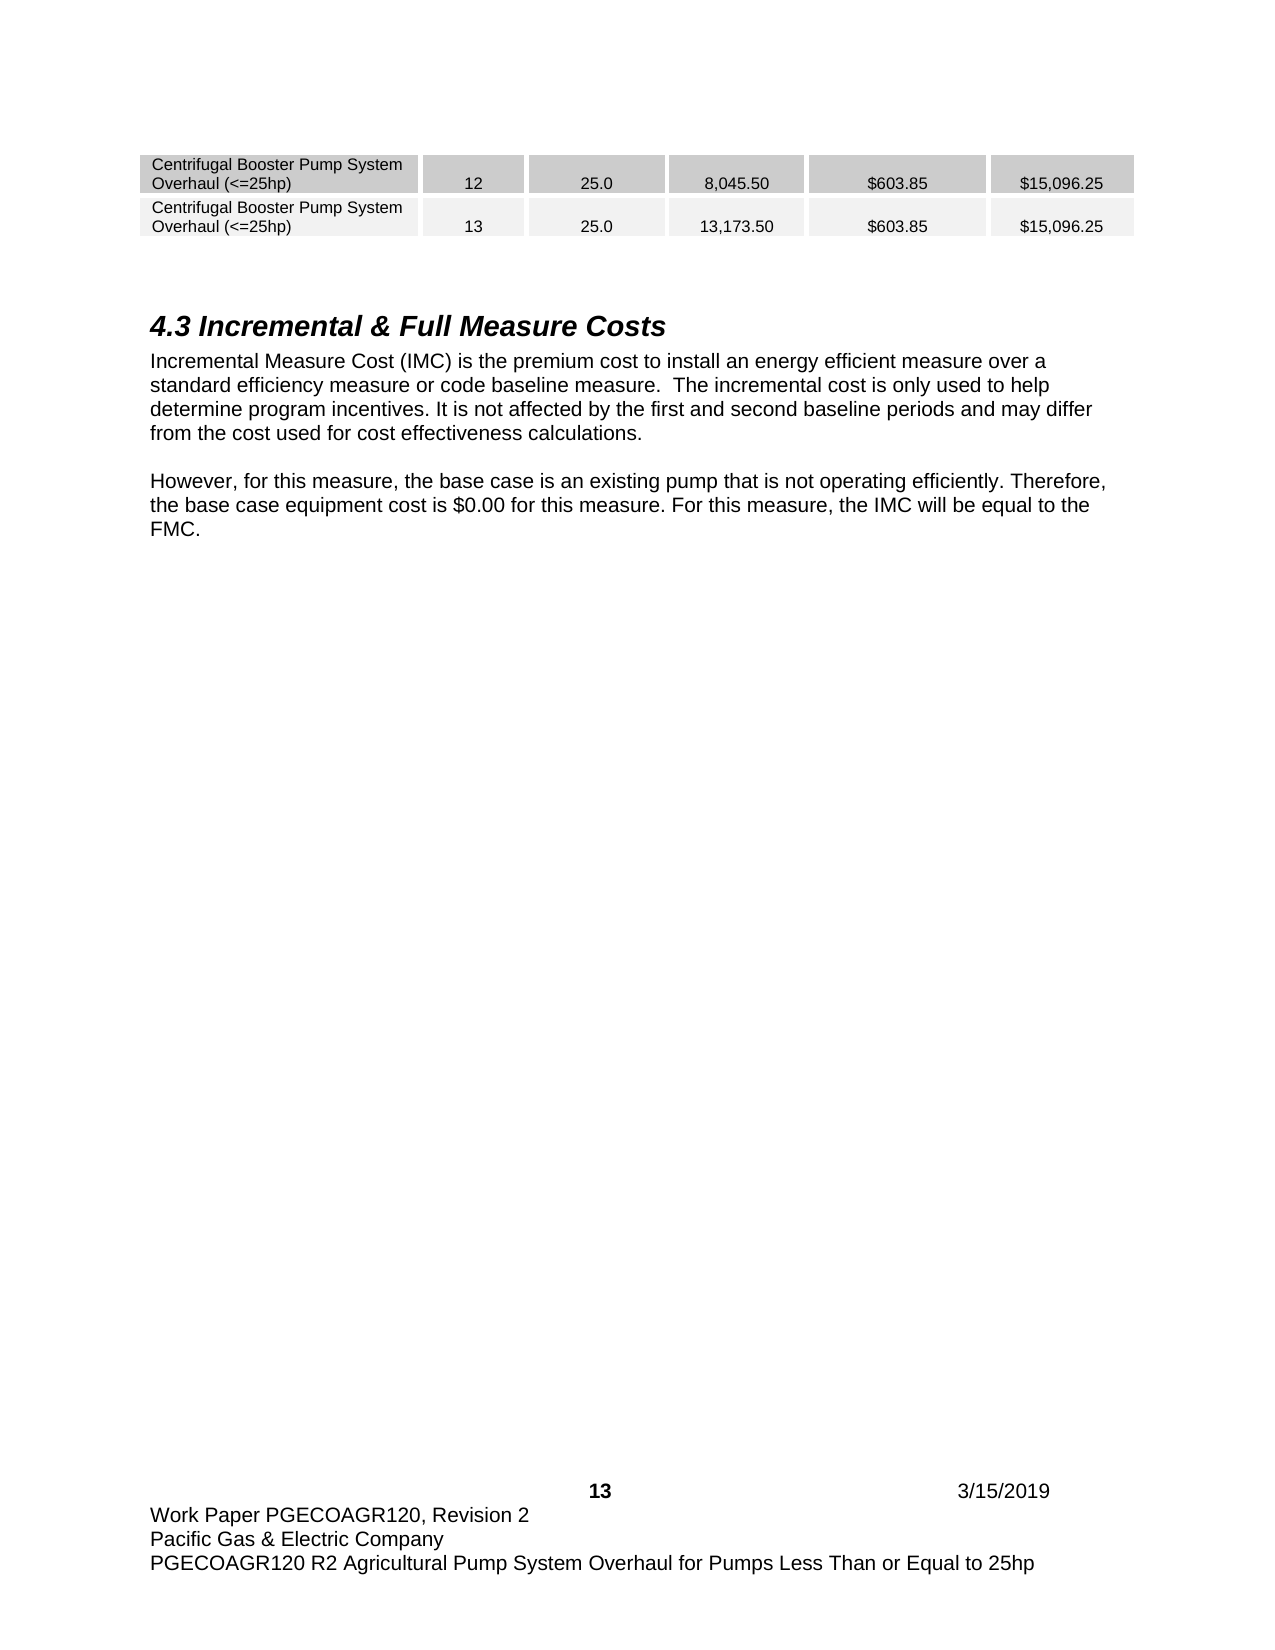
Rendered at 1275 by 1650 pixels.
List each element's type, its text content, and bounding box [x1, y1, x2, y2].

table_cell $603.85 [809, 155, 986, 193]
table_cell 8,045.50 [669, 155, 804, 193]
table_cell $15,096.25 [991, 155, 1134, 193]
table_cell 13 [423, 198, 524, 236]
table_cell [140, 155, 418, 193]
table_cell $603.85 [809, 198, 986, 236]
subtitle 4.3 Incremental & Full Measure Costs [150, 309, 1125, 342]
text Incremental Measure Cost (IMC) is the premium cost to install an energy efficient measure over a standard efficiency measure or code baseline measure. The incremental cost is only used to help determine program incentives. It is not affected by the first and second baseline periods and may differ from the cost used for cost effectiveness calculations. [150, 349, 1125, 444]
table_cell 25.0 [529, 198, 665, 236]
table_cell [140, 198, 418, 236]
text However, for this measure, the base case is an existing pump that is not operating efficiently. Therefore, the base case equipment cost is $0.00 for this measure. For this measure, the IMC will be equal to the FMC. [150, 468, 1125, 540]
table_cell 25.0 [529, 155, 665, 193]
table_cell 12 [423, 155, 524, 193]
table_cell $15,096.25 [991, 198, 1134, 236]
table_cell 13,173.50 [669, 198, 804, 236]
